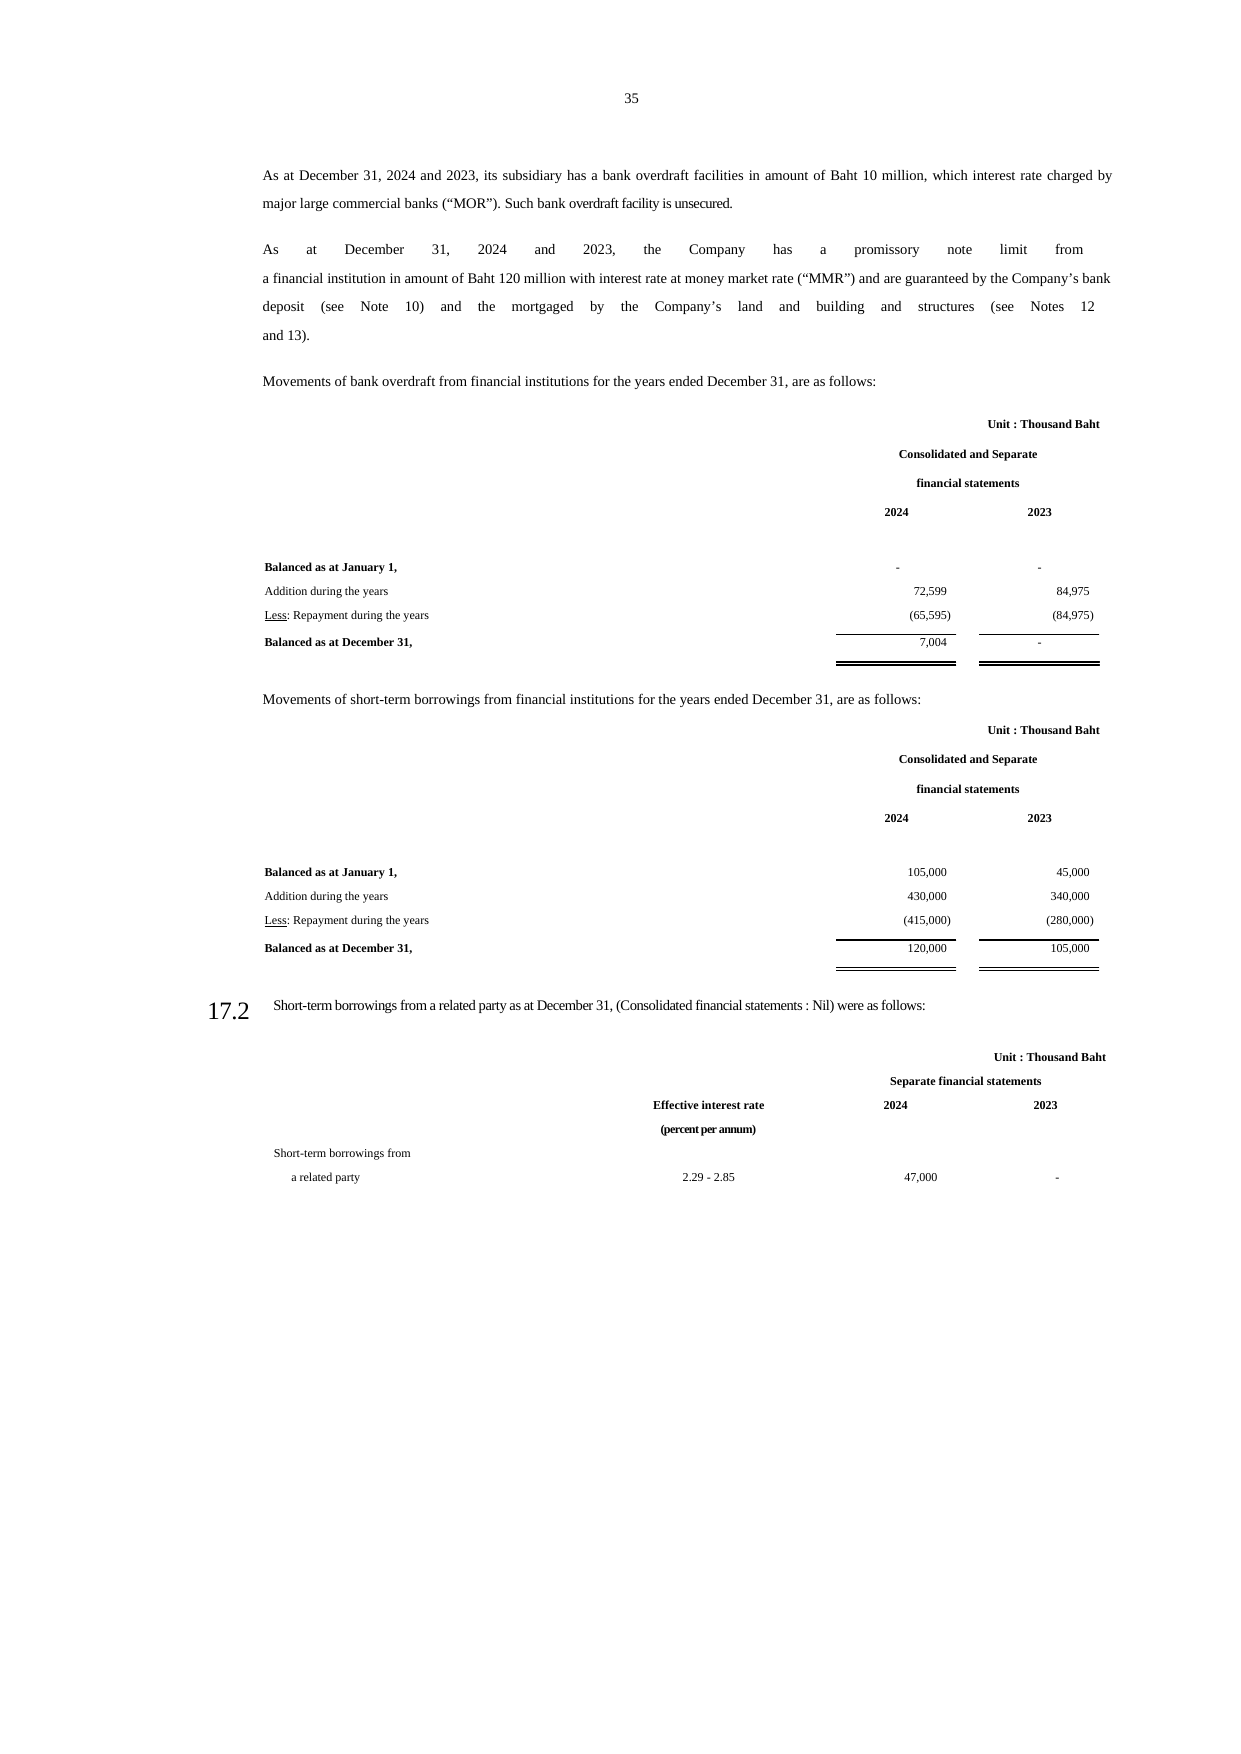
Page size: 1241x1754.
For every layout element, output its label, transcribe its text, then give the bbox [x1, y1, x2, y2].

text Movements of short-term borrowings from financial institutions for the years ended December 31, are as follows: [262, 691, 1113, 719]
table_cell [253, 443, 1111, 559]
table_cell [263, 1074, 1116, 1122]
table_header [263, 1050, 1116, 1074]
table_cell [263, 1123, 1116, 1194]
text As at December 31, 2024 and 2023, its subsidiary has a bank overdraft facilities in amount of Baht 10 million, which interest rate charged by major large commercial banks (“MOR”). Such bank overdraft facility is unsecured. [262, 167, 1113, 224]
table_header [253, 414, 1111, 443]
text As at December 31, 2024 and 2023, the Company has a promissory note limit from a financial institution in amount of Baht 120 million with interest rate at money market rate (“MMR”) and are guaranteed by the Company’s bank deposit (see Note 10) and the mortgaged by the Company’s land and building and structures (see Notes 12 and 13). [262, 241, 1113, 356]
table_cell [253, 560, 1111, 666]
list Short-term borrowings from a related party as at December 31, (Consolidated financial statements : Nil) were as follows: [207, 996, 1113, 1025]
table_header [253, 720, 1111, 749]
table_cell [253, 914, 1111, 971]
text Movements of bank overdraft from financial institutions for the years ended December 31, are as follows: [262, 372, 1113, 401]
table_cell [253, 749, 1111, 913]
